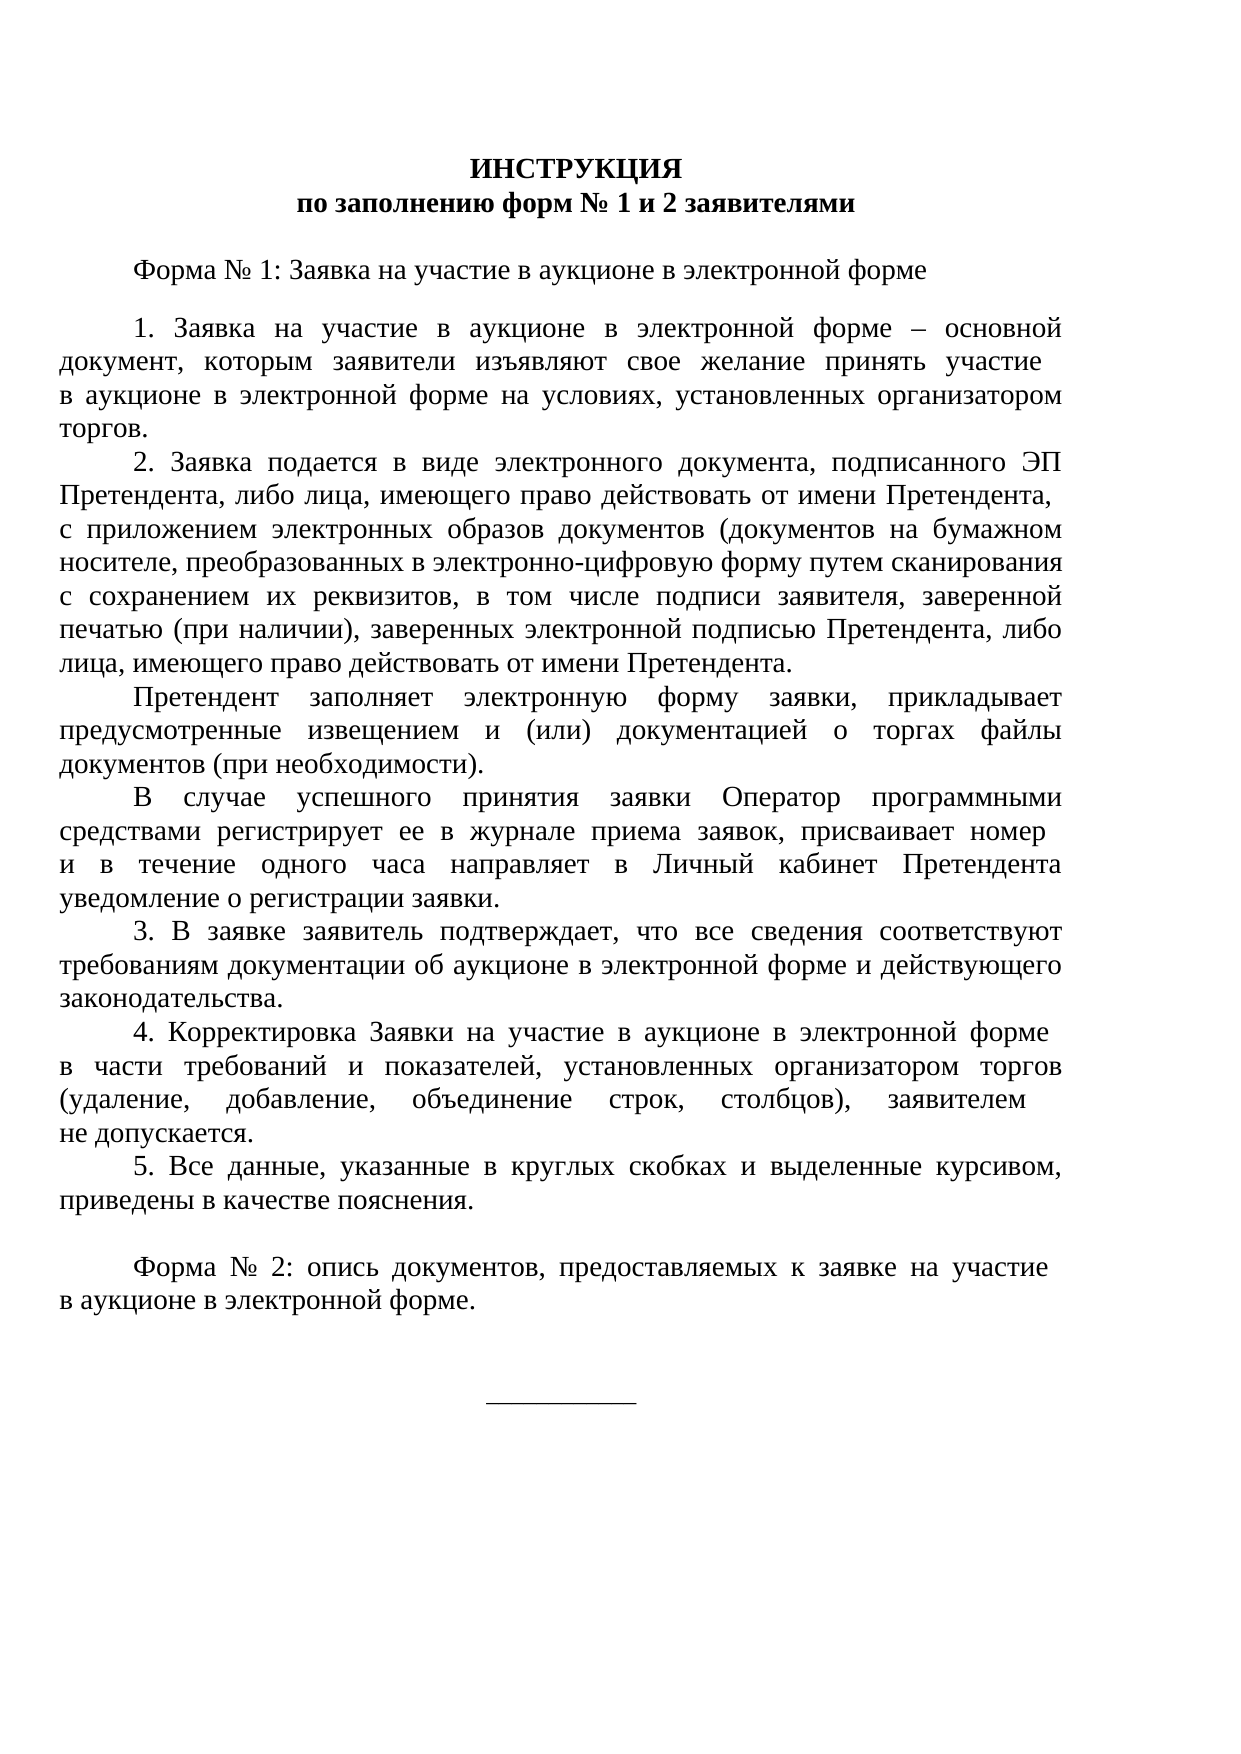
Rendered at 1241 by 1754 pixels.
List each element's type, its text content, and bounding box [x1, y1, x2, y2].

text 4. Корректировка Заявки на участие в аукционе в электронной форме в части требований и показателей, установленных организатором торгов (удаление, добавление, объединение строк, столбцов), заявителем не допускается. [59, 1014, 1063, 1148]
text 1. Заявка на участие в аукционе в электронной форме – основной документ, которым заявители изъявляют свое желание принять участие в аукционе в электронной форме на условиях, установленных организатором торгов. [59, 310, 1063, 444]
text В случае успешного принятия заявки Оператор программными средствами регистрирует ее в журнале приема заявок, присваивает номер и в течение одного часа направляет в Личный кабинет Претендента уведомление о регистрации заявки. [59, 779, 1063, 913]
text 5. Все данные, указанные в круглых скобках и выделенные курсивом, приведены в качестве пояснения. [59, 1148, 1063, 1215]
text Форма № 2: опись документов, предоставляемых к заявке на участие в аукционе в электронной форме. [59, 1249, 1063, 1316]
text Претендент заполняет электронную форму заявки, прикладывает предусмотренные извещением и (или) документацией о торгах файлы документов (при необходимости). [59, 679, 1063, 779]
text Форма № 1: Заявка на участие в аукционе в электронной форме [59, 252, 1063, 286]
text по заполнению форм № 1 и 2 заявителями [59, 185, 1063, 219]
text 3. В заявке заявитель подтверждает, что все сведения соответствуют требованиям документации об аукционе в электронной форме и действующего законодательства. [59, 913, 1063, 1014]
text ИНСТРУКЦИЯ [59, 152, 1063, 185]
text 2. Заявка подается в виде электронного документа, подписанного ЭП Претендента, либо лица, имеющего право действовать от имени Претендента, с приложением электронных образов документов (документов на бумажном носителе, преобразованных в электронно-цифровую форму путем сканирования с сохранением их реквизитов, в том числе подписи заявителя, заверенной печатью (при наличии), заверенных электронной подписью Претендента, либо лица, имеющего право действовать от имени Претендента. [59, 444, 1063, 679]
text ____________ [59, 1378, 1063, 1407]
